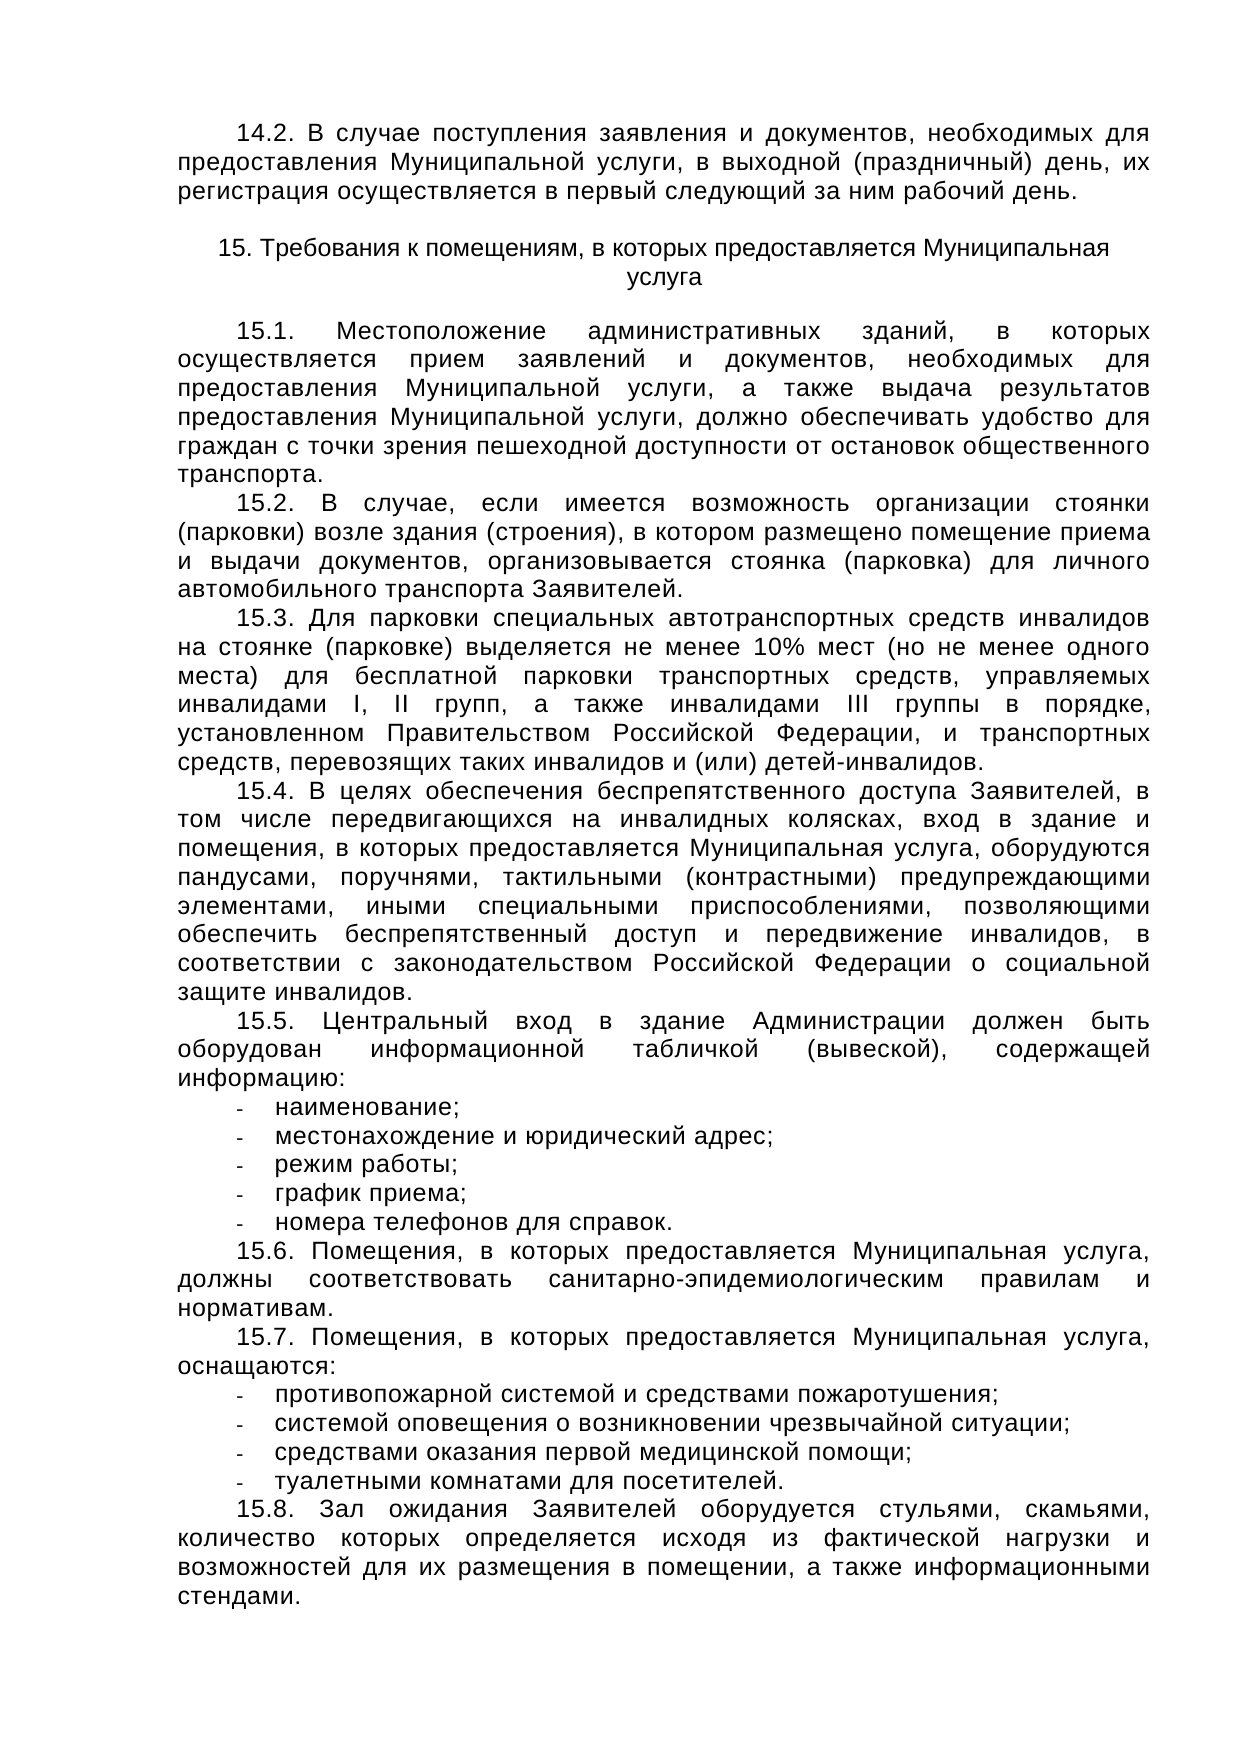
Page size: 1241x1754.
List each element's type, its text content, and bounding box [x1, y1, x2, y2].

text 15. Требования к помещениям, в которых предоставляется Муниципальная услуга [177, 233, 1152, 291]
text 15.7. Помещения, в которых предоставляется Муниципальная услуга, оснащаются: [177, 1322, 1152, 1379]
list номера телефонов для справок. [177, 1207, 1152, 1236]
list режим работы; [177, 1149, 1152, 1178]
list местонахождение и юридический адрес; [177, 1121, 1152, 1149]
text 15.6. Помещения, в которых предоставляется Муниципальная услуга, должны соответствовать санитарно-эпидемиологическим правилам и нормативам. [177, 1236, 1152, 1322]
text 15.1. Местоположение административных зданий, в которых осуществляется прием заявлений и документов, необходимых для предоставления Муниципальной услуги, а также выдача результатов предоставления Муниципальной услуги, должно обеспечивать удобство для граждан с точки зрения пешеходной доступности от остановок общественного транспорта. [177, 316, 1152, 488]
list системой оповещения о возникновении чрезвычайной ситуации; [177, 1408, 1152, 1437]
list туалетными комнатами для посетителей. [177, 1466, 1152, 1494]
text 14.2. В случае поступления заявления и документов, необходимых для предоставления Муниципальной услуги, в выходной (праздничный) день, их регистрация осуществляется в первый следующий за ним рабочий день. [177, 118, 1152, 204]
text 15.2. В случае, если имеется возможность организации стоянки (парковки) возле здания (строения), в котором размещено помещение приема и выдачи документов, организовывается стоянка (парковка) для личного автомобильного транспорта Заявителей. [177, 488, 1152, 603]
text 15.4. В целях обеспечения беспрепятственного доступа Заявителей, в том числе передвигающихся на инвалидных колясках, вход в здание и помещения, в которых предоставляется Муниципальная услуга, оборудуются пандусами, поручнями, тактильными (контрастными) предупреждающими элементами, иными специальными приспособлениями, позволяющими обеспечить беспрепятственный доступ и передвижение инвалидов, в соответствии с законодательством Российской Федерации о социальной защите инвалидов. [177, 776, 1152, 1006]
list график приема; [177, 1178, 1152, 1207]
text 15.3. Для парковки специальных автотранспортных средств инвалидов на стоянке (парковке) выделяется не менее 10% мест (но не менее одного места) для бесплатной парковки транспортных средств, управляемых инвалидами I, II групп, а также инвалидами III группы в порядке, установленном Правительством Российской Федерации, и транспортных средств, перевозящих таких инвалидов и (или) детей-инвалидов. [177, 603, 1152, 776]
text 15.5. Центральный вход в здание Администрации должен быть оборудован информационной табличкой (вывеской), содержащей информацию: [177, 1006, 1152, 1092]
list наименование; [177, 1092, 1152, 1121]
list средствами оказания первой медицинской помощи; [177, 1437, 1152, 1466]
list противопожарной системой и средствами пожаротушения; [177, 1379, 1152, 1408]
text 15.8. Зал ожидания Заявителей оборудуется стульями, скамьями, количество которых определяется исходя из фактической нагрузки и возможностей для их размещения в помещении, а также информационными стендами. [177, 1494, 1152, 1609]
